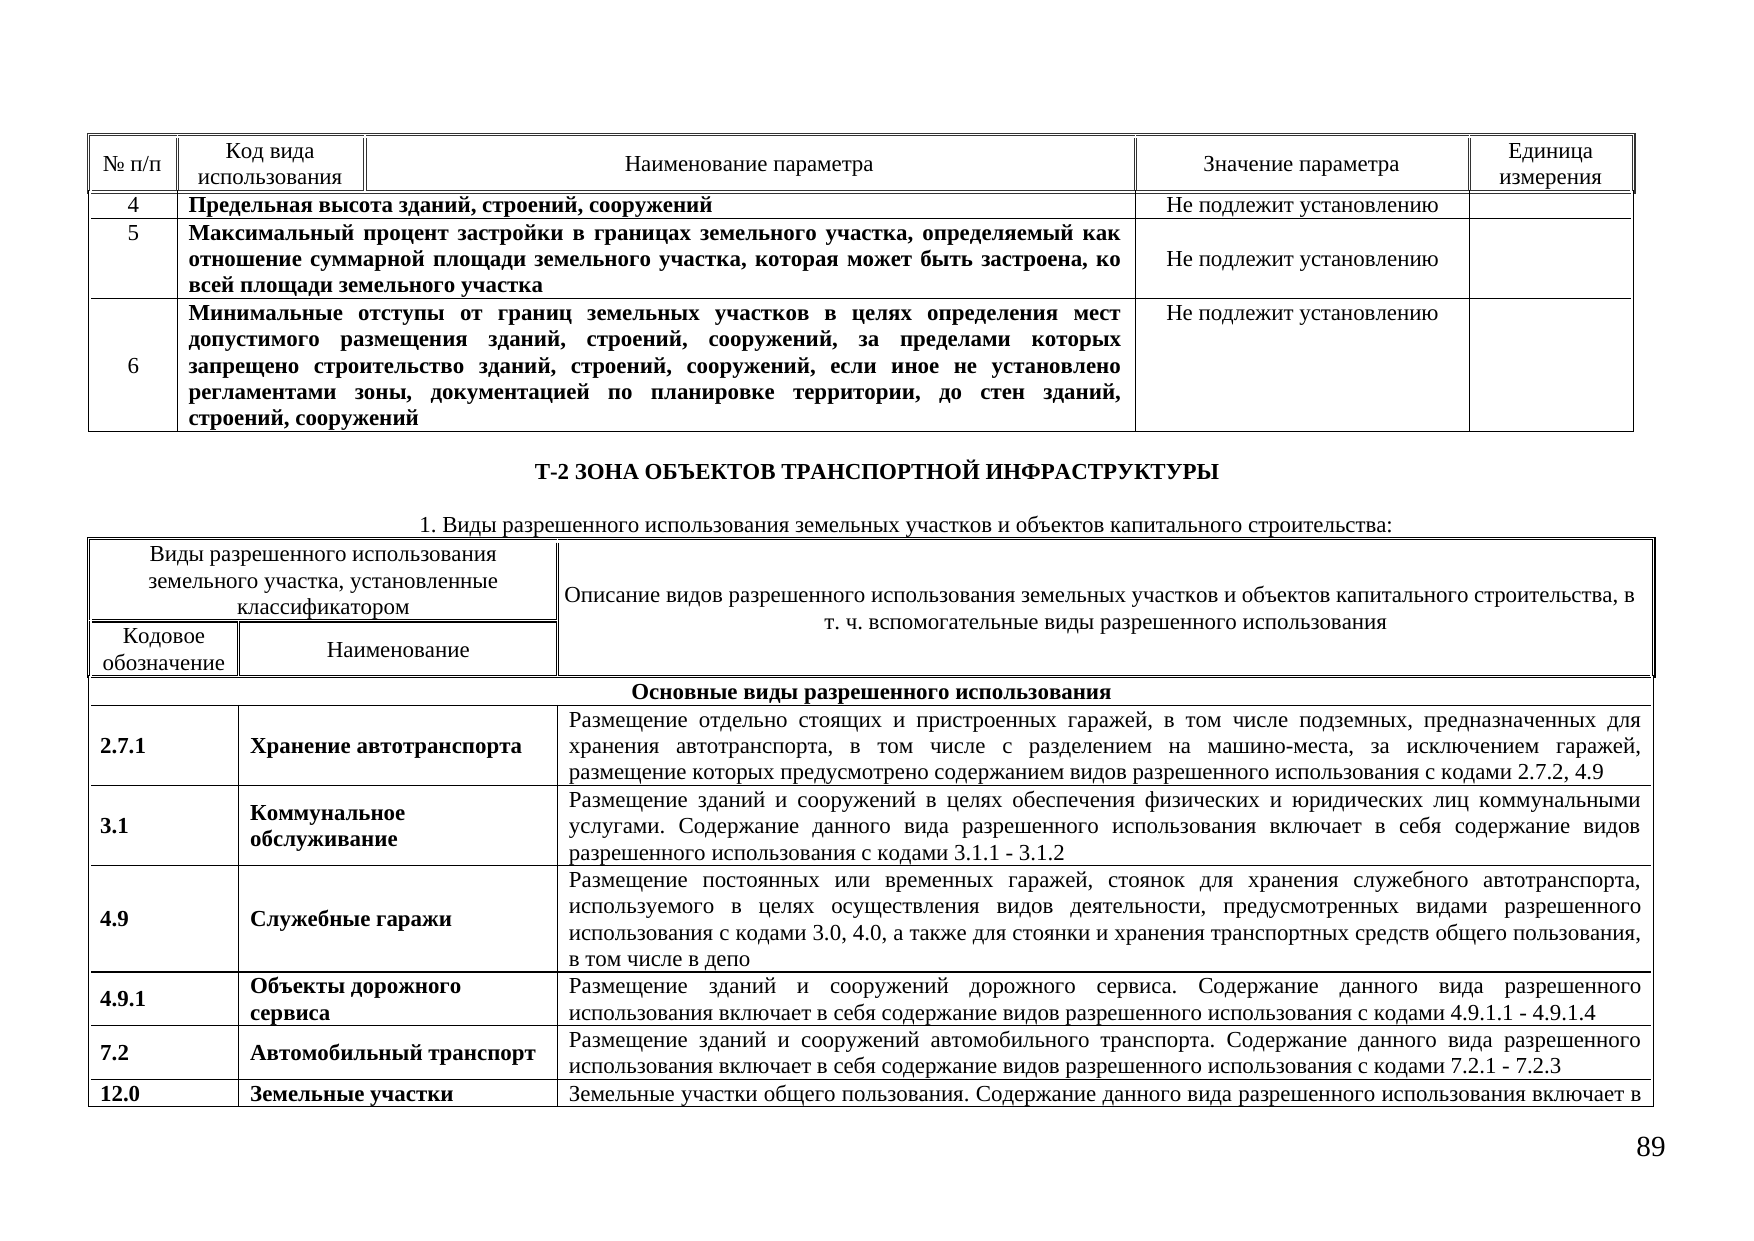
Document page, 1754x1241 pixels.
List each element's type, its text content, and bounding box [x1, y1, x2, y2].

table_cell Основные виды разрешенного использования [89, 675, 1653, 705]
table_cell Служебные гаражи [239, 866, 557, 971]
table_cell 5 [89, 218, 177, 298]
table_header Описание видов разрешенного использования земельных участков и объектов капитального строительства, в т. ч. вспомогательные виды разрешенного использования [558, 540, 1652, 675]
table_cell [1470, 218, 1633, 298]
table_cell Минимальные отступы от границ земельных участков в целях определения мест допустимого размещения зданий, строений, сооружений, за пределами которых запрещено строительство зданий, строений, сооружений, если иное не установлено регламентами зоны, документацией по планировке территории, до стен зданий, строений, сооружений [178, 299, 1135, 431]
table_cell Объекты дорожного сервиса [239, 973, 557, 1025]
table_cell Хранение автотранспорта [239, 706, 557, 785]
table_header Код вида использования [177, 134, 365, 190]
table_cell Размещение отдельно стоящих и пристроенных гаражей, в том числе подземных, предназначенных для хранения автотранспорта, в том числе с разделением на машино-места, за исключением гаражей, размещение которых предусмотрено содержанием видов разрешенного использования с кодами 2.7.2, 4.9 [558, 705, 1653, 785]
table_cell Предельная высота зданий, строений, сооружений [178, 194, 1135, 218]
table_cell ﻿Размещение зданий и сооружений автомобильного транспорта. Содержание данного вида разрешенного использования включает в себя содержание видов разрешенного использования с кодами 7.2.1 - 7.2.3 [558, 1025, 1653, 1079]
table_header Значение параметра [1135, 136, 1469, 190]
table_header № п/п [90, 136, 177, 190]
table_cell Размещение постоянных или временных гаражей, стоянок для хранения служебного автотранспорта, используемого в целях осуществления видов деятельности, предусмотренных видами разрешенного использования с кодами 3.0, 4.0, а также для стоянки и хранения транспортных средств общего пользования, в том числе в депо [558, 865, 1653, 971]
table_cell 6 [89, 298, 177, 431]
table_header Виды разрешенного использования земельного участка, установленные классификатором [90, 540, 557, 619]
table_cell 7.2 [89, 1025, 238, 1079]
table_cell 3.1 [89, 785, 238, 865]
text Т-2 ЗОНА ОБЪЕКТОВ ТРАНСПОРТНОЙ ИНФРАСТРУКТУРЫ [89, 458, 1665, 484]
table_cell Размещение зданий и сооружений в целях обеспечения физических и юридических лиц коммунальными услугами. Содержание данного вида разрешенного использования включает в себя содержание видов разрешенного использования с кодами 3.1.1 - 3.1.2 [558, 785, 1653, 865]
table_cell 2.7.1 [89, 705, 238, 785]
table_cell 12.0 [89, 1079, 238, 1106]
table_header Наименование параметра [365, 136, 1135, 190]
table_cell 4.9 [89, 865, 238, 971]
table_header Единица измерения [1469, 136, 1632, 190]
table_cell [1470, 190, 1633, 218]
table_cell 4.9.1 [89, 971, 238, 1025]
table_cell Коммунальное обслуживание [239, 786, 557, 865]
table_cell Кодовое обозначение [89, 619, 239, 675]
table_cell Автомобильный транспорт [239, 1026, 557, 1079]
table_cell Размещение зданий и сооружений дорожного сервиса. Содержание данного вида разрешенного использования включает в себя содержание видов разрешенного использования с кодами 4.9.1.1 - 4.9.1.4 [558, 971, 1653, 1025]
text 1. Виды разрешенного использования земельных участков и объектов капитального строительства: [89, 511, 1665, 537]
table_cell Земельные участки (территории) общего пользования [239, 1080, 557, 1106]
table_cell Не подлежит установлению [1136, 194, 1469, 218]
table_cell [1470, 298, 1633, 431]
table_cell 4 [89, 190, 177, 218]
table_cell Не подлежит установлению [1136, 219, 1469, 298]
table_cell Не подлежит установлению [1136, 299, 1469, 431]
table_cell Наименование [240, 623, 556, 675]
table_cell Максимальный процент застройки в границах земельного участка, определяемый как отношение суммарной площади земельного участка, которая может быть застроена, ко всей площади земельного участка [178, 219, 1135, 298]
